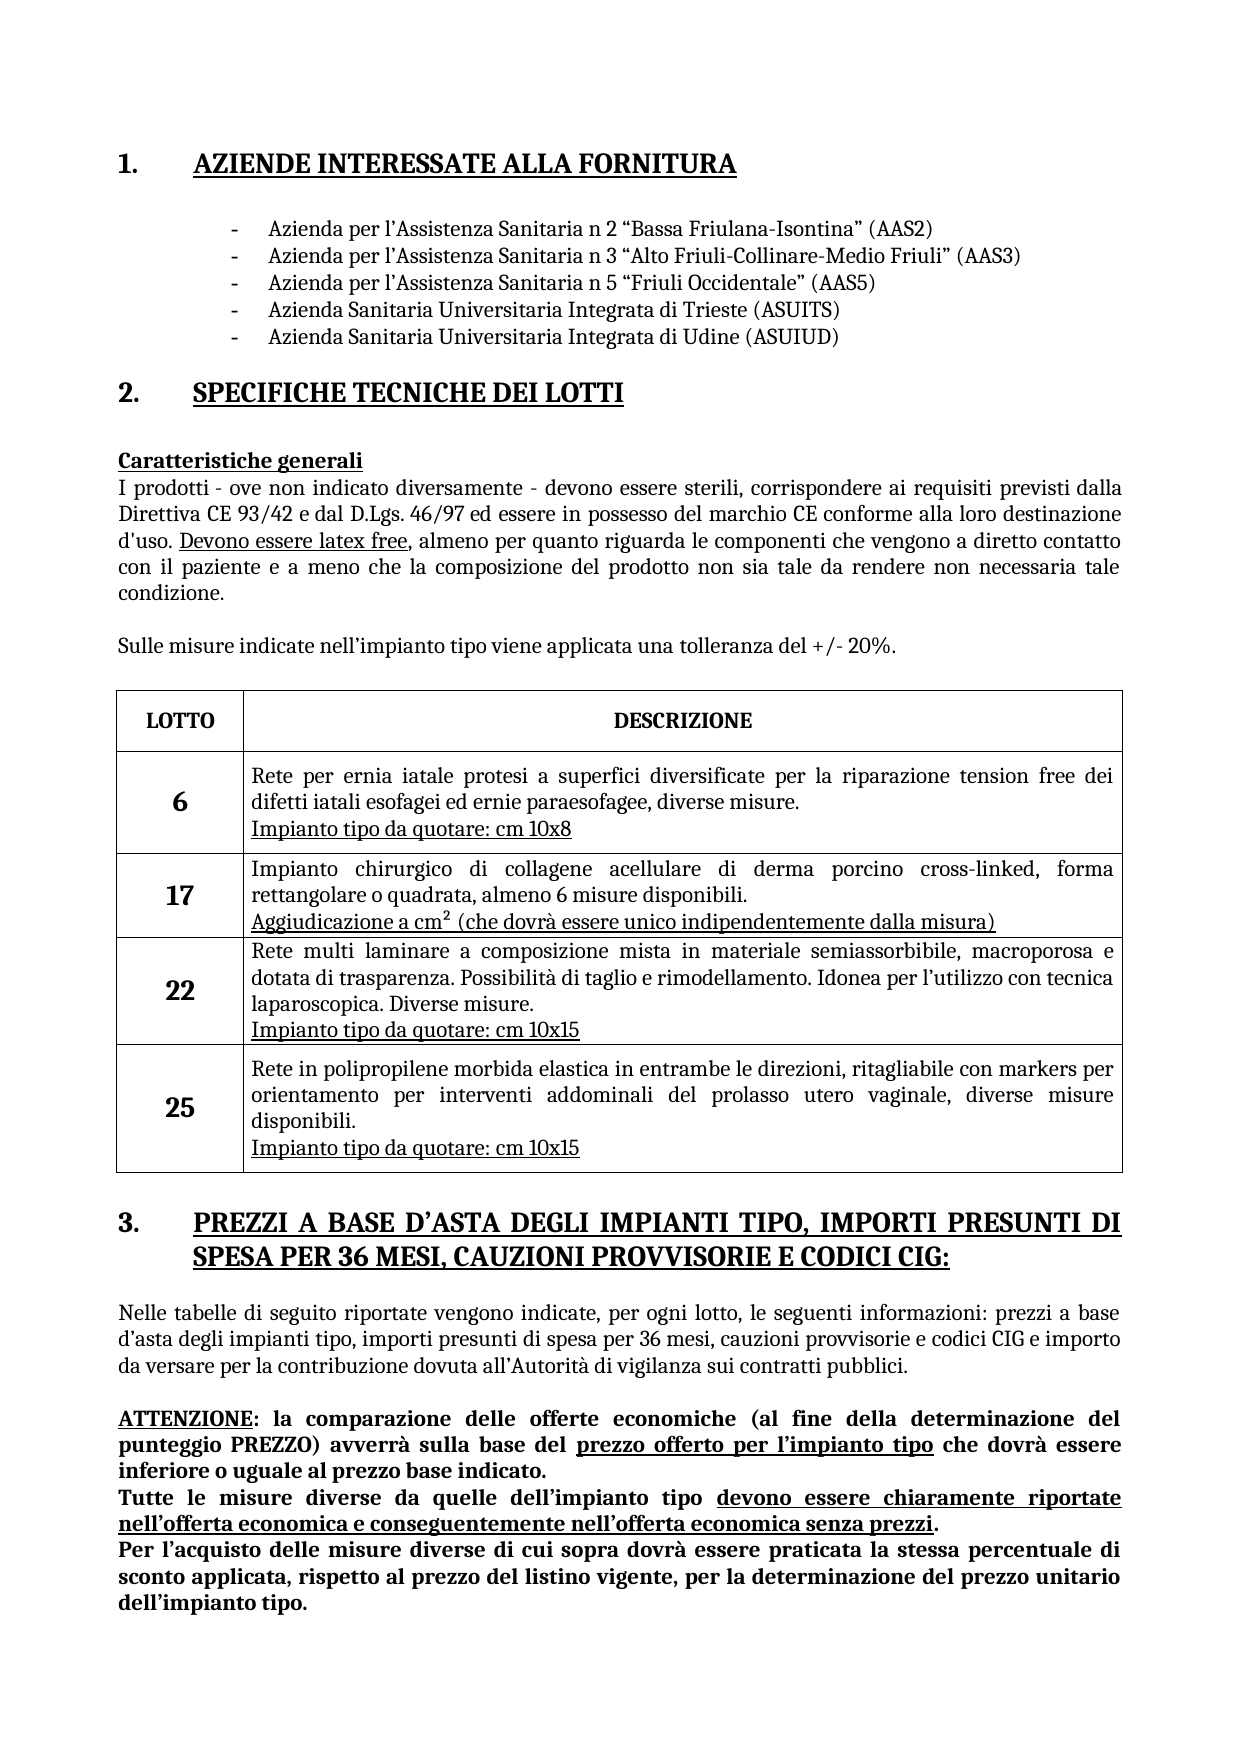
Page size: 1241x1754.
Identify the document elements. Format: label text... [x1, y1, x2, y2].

list Azienda per l’Assistenza Sanitaria n 2 “Bassa Friulana-Isontina” (AAS2) [231, 215, 1122, 242]
table_header LOTTO [117, 691, 243, 751]
table_cell Rete in polipropilene morbida elastica in entrambe le direzioni, ritagliabile con markers per orientamento per interventi addominali del prolasso utero vaginale, diverse misure disponibili. Impianto tipo da quotare: cm 10x15 [244, 1045, 1122, 1172]
text ATTENZIONE: la comparazione delle offerte economiche (al fine della determinazione del punteggio PREZZO) avverrà sulla base del prezzo offerto per l’impianto tipo che dovrà essere inferiore o uguale al prezzo base indicato. [118, 1405, 1122, 1484]
text Caratteristiche generali [118, 448, 1122, 475]
text Nelle tabelle di seguito riportate vengono indicate, per ogni lotto, le seguenti informazioni: prezzi a base d’asta degli impianti tipo, importi presunti di spesa per 36 mesi, cauzioni provvisorie e codici CIG e importo da versare per la contribuzione dovuta all’Autorità di vigilanza sui contratti pubblici. [118, 1300, 1122, 1379]
table_cell Rete multi laminare a composizione mista in materiale semiassorbibile, macroporosa e dotata di trasparenza. Possibilità di taglio e rimodellamento. Idonea per l’utilizzo con tecnica laparoscopica. Diverse misure. Impianto tipo da quotare: cm 10x15 [244, 938, 1122, 1043]
table_cell Rete per ernia iatale protesi a superfici diversificate per la riparazione tension free dei difetti iatali esofagei ed ernie paraesofagee, diverse misure. Impianto tipo da quotare: cm 10x8 [244, 752, 1122, 853]
table_cell 6 [117, 752, 243, 853]
list SPECIFICHE TECNICHE DEI LOTTI [118, 376, 1122, 410]
list Azienda per l’Assistenza Sanitaria n 3 “Alto Friuli-Collinare-Medio Friuli” (AAS3) [231, 242, 1122, 269]
list Azienda per l’Assistenza Sanitaria n 5 “Friuli Occidentale” (AAS5) [231, 269, 1122, 296]
list PREZZI A BASE D’ASTA DEGLI IMPIANTI TIPO, IMPORTI PRESUNTI DI SPESA PER 36 MESI, CAUZIONI PROVVISORIE E CODICI CIG: [118, 1206, 1122, 1273]
table_header DESCRIZIONE [244, 691, 1122, 751]
table_cell 17 [117, 854, 243, 937]
list AZIENDE INTERESSATE ALLA FORNITURA [118, 148, 1122, 181]
list Azienda Sanitaria Universitaria Integrata di Trieste (ASUITS) [231, 296, 1122, 323]
table_cell 25 [117, 1045, 243, 1172]
text Sulle misure indicate nell’impianto tipo viene applicata una tolleranza del +/- 20%. [118, 633, 1122, 659]
table_cell Impianto chirurgico di collagene acellulare di derma porcino cross-linked, forma rettangolare o quadrata, almeno 6 misure disponibili. Aggiudicazione a cm² (che dovrà essere unico indipendentemente dalla misura) [244, 854, 1122, 937]
text I prodotti - ove non indicato diversamente - devono essere sterili, corrispondere ai requisiti previsti dalla Direttiva CE 93/42 e dal D.Lgs. 46/97 ed essere in possesso del marchio CE conforme alla loro destinazione d'uso. Devono essere latex free, almeno per quanto riguarda le componenti che vengono a diretto contatto con il paziente e a meno che la composizione del prodotto non sia tale da rendere non necessaria tale condizione. [118, 475, 1122, 606]
table_cell 22 [117, 938, 243, 1043]
text Per l’acquisto delle misure diverse di cui sopra dovrà essere praticata la stessa percentuale di sconto applicata, rispetto al prezzo del listino vigente, per la determinazione del prezzo unitario dell’impianto tipo. [118, 1537, 1122, 1616]
text Tutte le misure diverse da quelle dell’impianto tipo devono essere chiaramente riportate nell’offerta economica e conseguentemente nell’offerta economica senza prezzi. [118, 1484, 1122, 1537]
list Azienda Sanitaria Universitaria Integrata di Udine (ASUIUD) [231, 323, 1122, 350]
